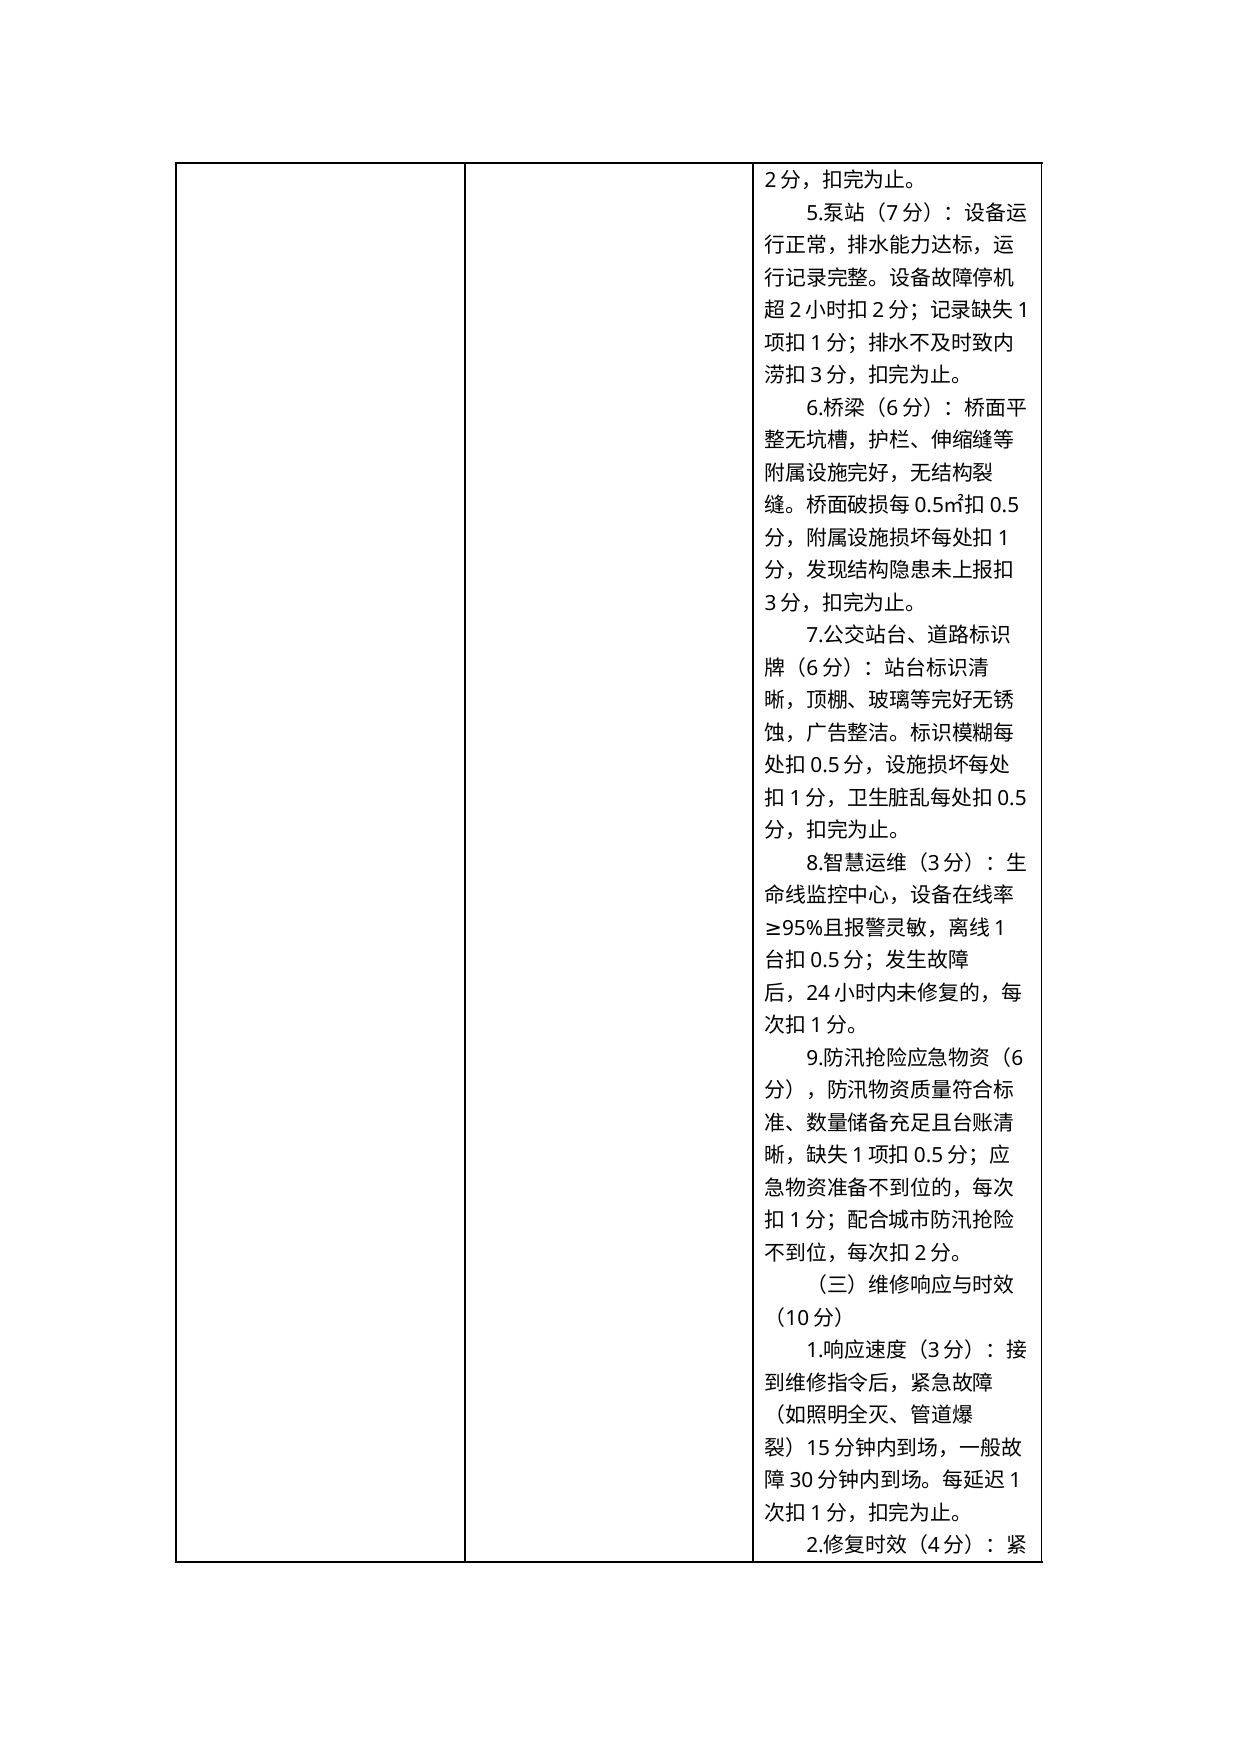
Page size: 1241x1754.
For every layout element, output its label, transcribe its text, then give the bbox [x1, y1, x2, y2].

table_cell [466, 164, 752, 1561]
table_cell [754, 164, 1041, 1561]
table_cell 1 [177, 164, 464, 1561]
